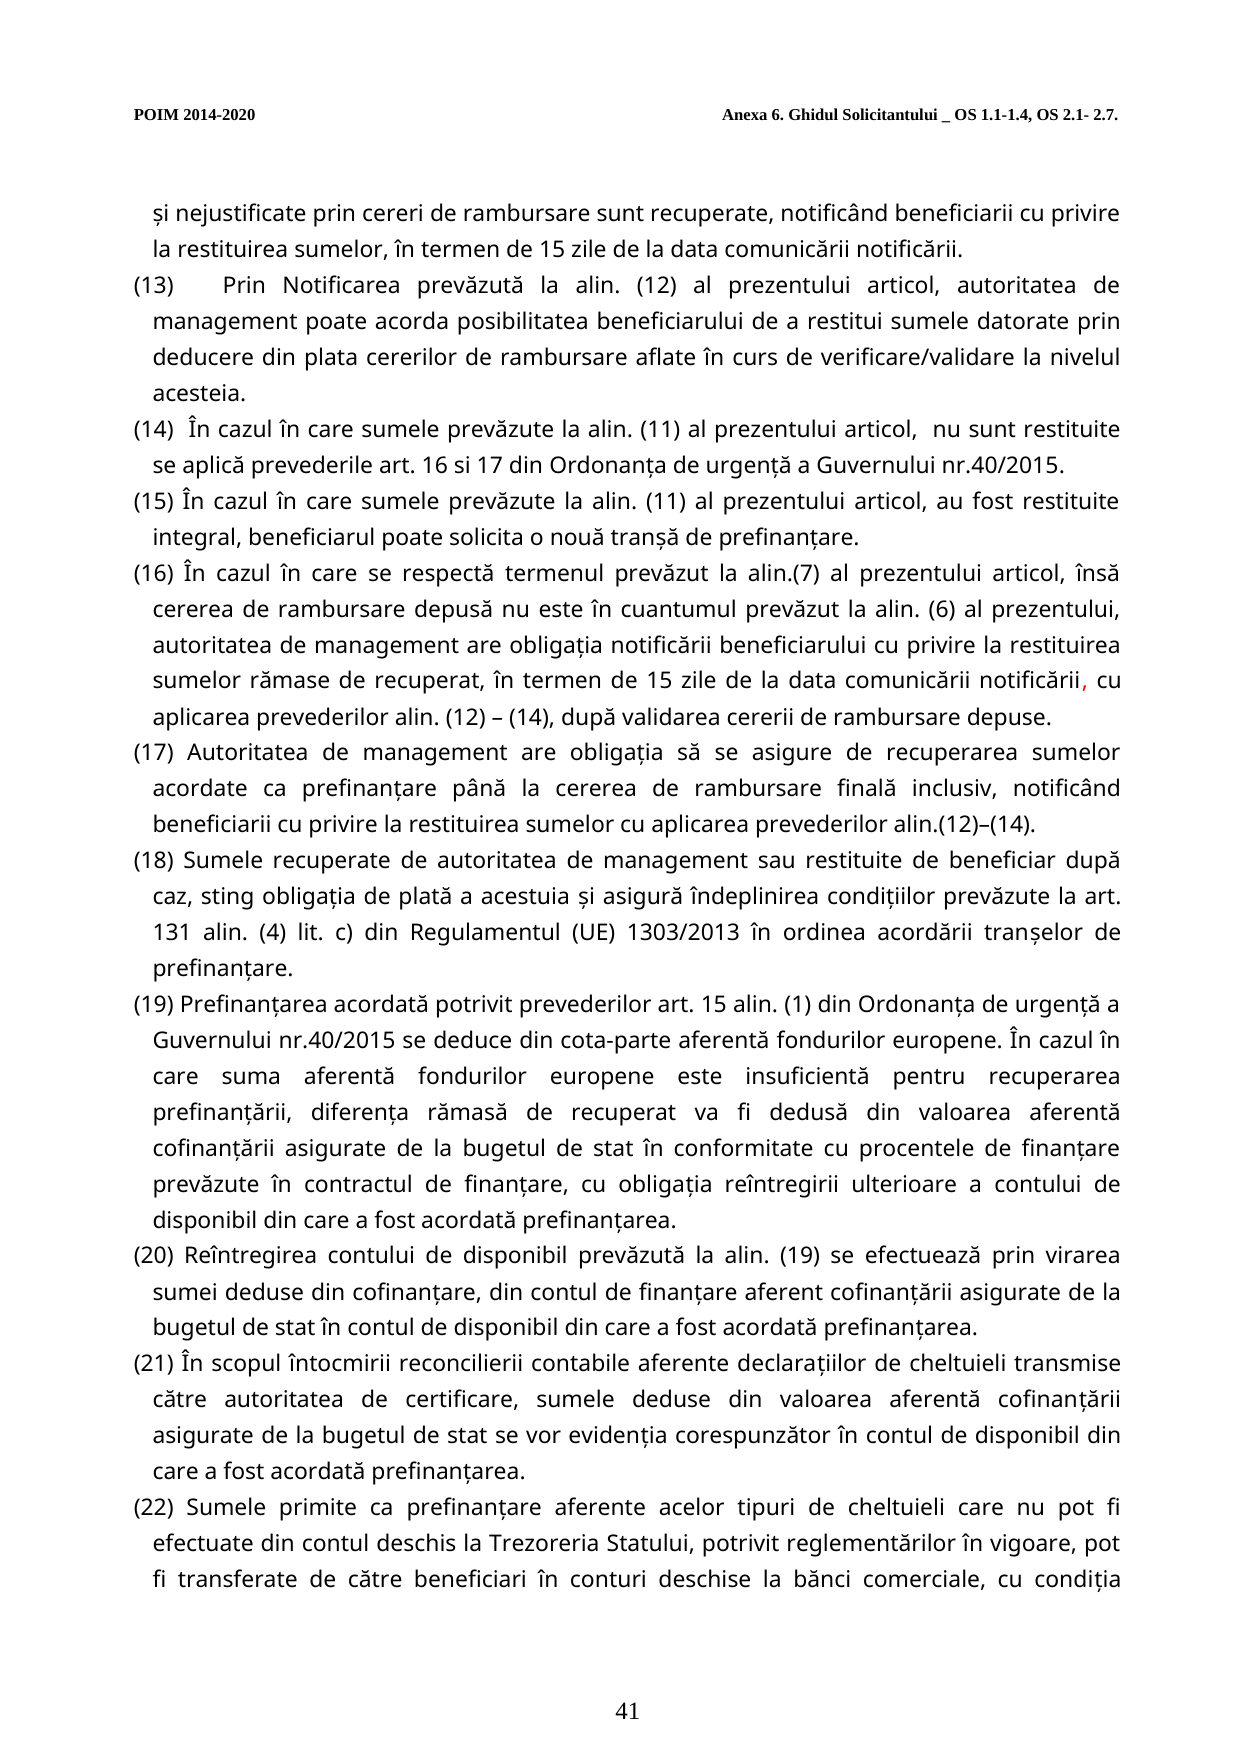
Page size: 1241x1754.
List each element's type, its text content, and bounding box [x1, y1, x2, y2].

list (13) Prin Notificarea prevăzută la alin. (12) al prezentului articol, autoritatea de management poate acorda posibilitatea beneficiarului de a restitui sumele datorate prin deducere din plata cererilor de rambursare aflate în curs de verificare/validare la nivelul acesteia. [133, 269, 1122, 408]
list (16) În cazul în care se respectă termenul prevăzut la alin.(7) al prezentului articol, însă cererea de rambursare depusă nu este în cuantumul prevăzut la alin. (6) al prezentului, autoritatea de management are obligația notificării beneficiarului cu privire la restituirea sumelor rămase de recuperat, în termen de 15 zile de la data comunicării notificării, cu aplicarea prevederilor alin. (12) – (14), după validarea cererii de rambursare depuse. [133, 557, 1122, 732]
list (14) În cazul în care sumele prevăzute la alin. (11) al prezentului articol, nu sunt restituite se aplică prevederile art. 16 si 17 din Ordonanța de urgență a Guvernului nr.40/2015. [133, 413, 1122, 480]
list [133, 197, 1122, 264]
list (17) Autoritatea de management are obligația să se asigure de recuperarea sumelor acordate ca prefinanţare până la cererea de rambursare finală inclusiv, notificând beneficiarii cu privire la restituirea sumelor cu aplicarea prevederilor alin.(12)–(14). [133, 736, 1122, 839]
list (21) În scopul întocmirii reconcilierii contabile aferente declaraţiilor de cheltuieli transmise către autoritatea de certificare, sumele deduse din valoarea aferentă cofinanţării asigurate de la bugetul de stat se vor evidenţia corespunzător în contul de disponibil din care a fost acordată prefinanţarea. [133, 1347, 1122, 1486]
list (15) În cazul în care sumele prevăzute la alin. (11) al prezentului articol, au fost restituite integral, beneficiarul poate solicita o nouă tranșă de prefinanțare. [133, 485, 1122, 552]
list (18) Sumele recuperate de autoritatea de management sau restituite de beneficiar după caz, sting obligația de plată a acestuia și asigură îndeplinirea condițiilor prevăzute la art. 131 alin. (4) lit. c) din Regulamentul (UE) 1303/2013 în ordinea acordării tranșelor de prefinanțare. [133, 844, 1122, 983]
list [133, 1491, 1122, 1594]
list (20) Reîntregirea contului de disponibil prevăzută la alin. (19) se efectuează prin virarea sumei deduse din cofinanţare, din contul de finanţare aferent cofinanţării asigurate de la bugetul de stat în contul de disponibil din care a fost acordată prefinanţarea. [133, 1239, 1122, 1343]
list (19) Prefinanţarea acordată potrivit prevederilor art. 15 alin. (1) din Ordonanța de urgență a Guvernului nr.40/2015 se deduce din cota-parte aferentă fondurilor europene. În cazul în care suma aferentă fondurilor europene este insuficientă pentru recuperarea prefinanţării, diferenţa rămasă de recuperat va fi dedusă din valoarea aferentă cofinanţării asigurate de la bugetul de stat în conformitate cu procentele de finanțare prevăzute în contractul de finanțare, cu obligaţia reîntregirii ulterioare a contului de disponibil din care a fost acordată prefinanţarea. [133, 988, 1122, 1235]
